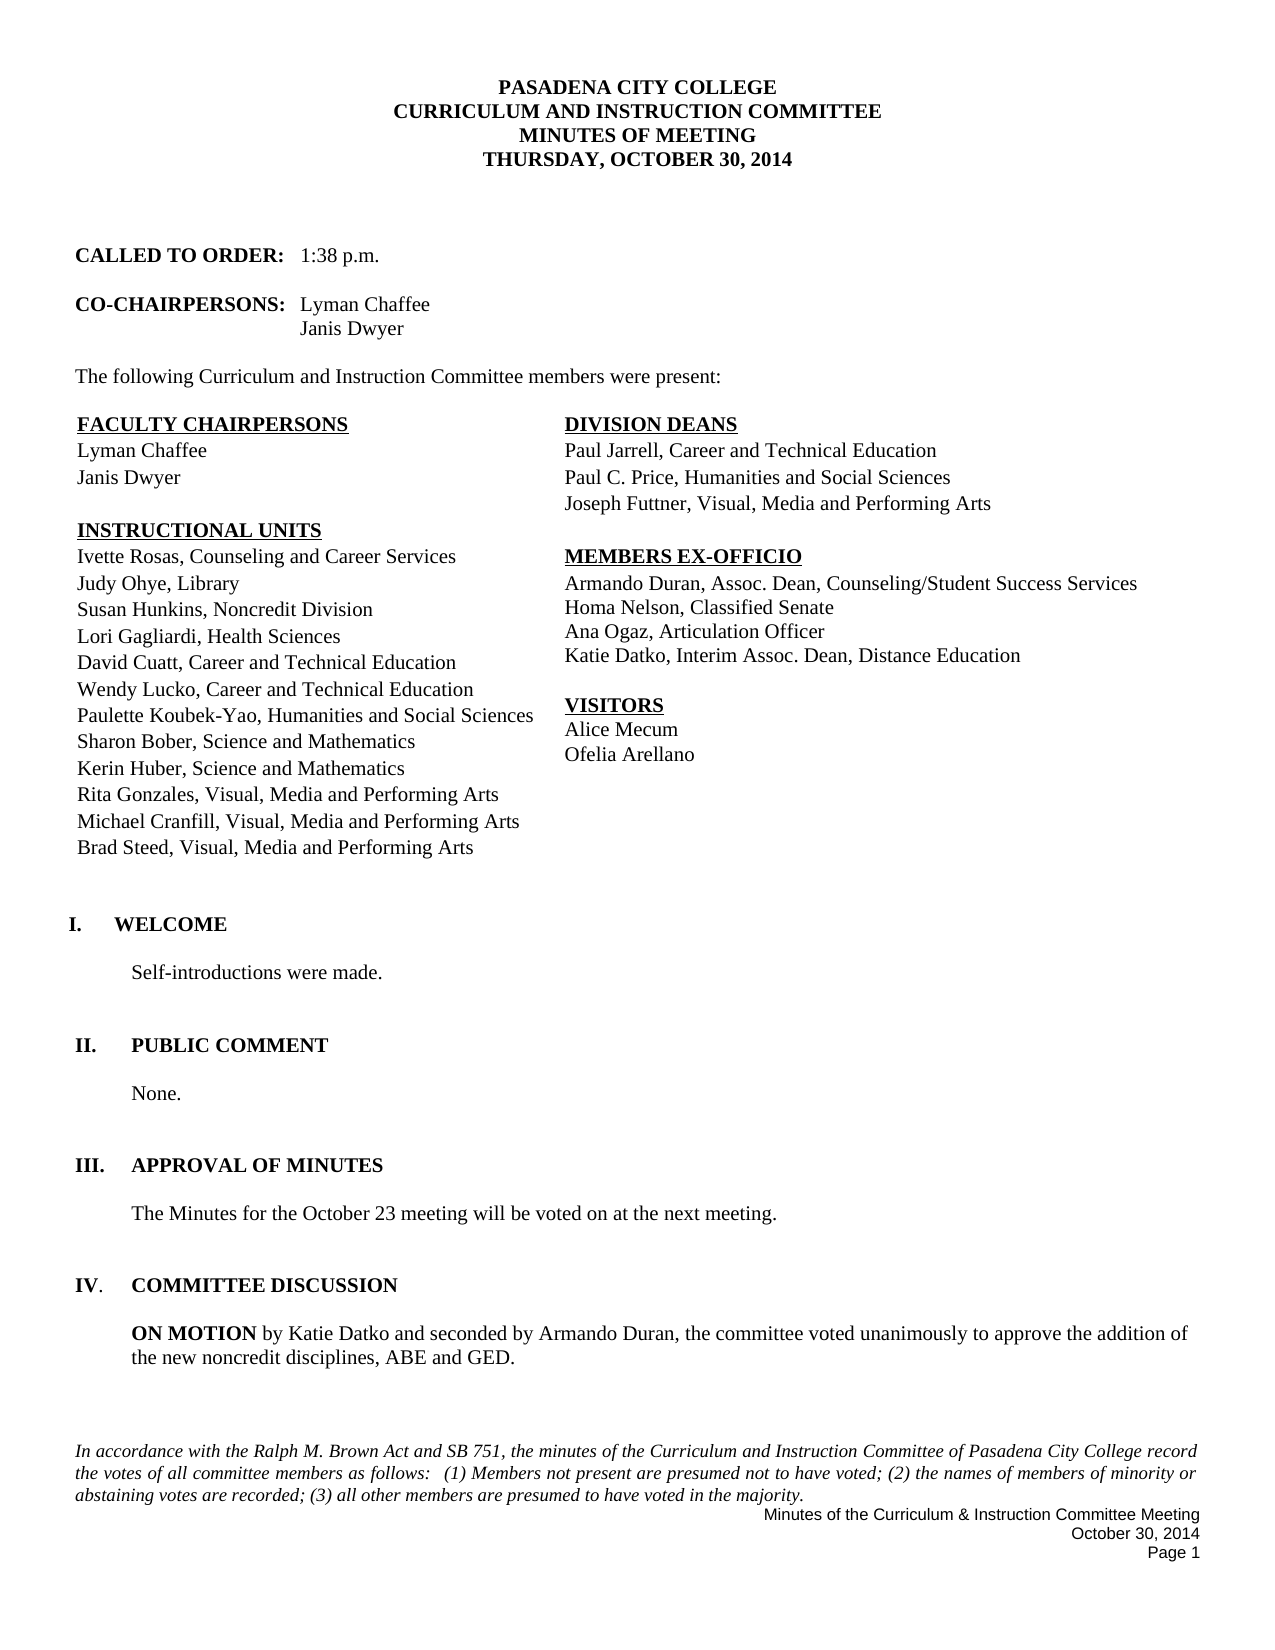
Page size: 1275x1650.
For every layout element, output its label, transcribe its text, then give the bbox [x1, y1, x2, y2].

text Self-introductions were made. [131, 960, 1200, 984]
text THURSDAY, OCTOBER 30, 2014 [75, 147, 1200, 171]
table_header DIVISION DEANS Paul Jarrell, Career and Technical Education Paul C. Price, Humanities and Social Sciences Joseph Futtner, Visual, Media and Performing Arts MEMBERS EX-OFFICIO Armando Duran, Assoc. Dean, Counseling/Student Success Services Homa Nelson, Classified Senate Ana Ogaz, Articulation Officer Katie Datko, Interim Assoc. Dean, Distance Education VISITORS Alice Mecum Ofelia Arellano [553, 412, 1153, 888]
table_header FACULTY CHAIRPERSONS Lyman Chaffee Janis Dwyer INSTRUCTIONAL UNITS Ivette Rosas, Counseling and Career Services Judy Ohye, Library Susan Hunkins, Noncredit Division Lori Gagliardi, Health Sciences David Cuatt, Career and Technical Education Wendy Lucko, Career and Technical Education Paulette Koubek-Yao, Humanities and Social Sciences Sharon Bober, Science and Mathematics Kerin Huber, Science and Mathematics Rita Gonzales, Visual, Media and Performing Arts Michael Cranfill, Visual, Media and Performing Arts Brad Steed, Visual, Media and Performing Arts [66, 412, 553, 888]
text CO-CHAIRPERSONS: Lyman Chaffee [75, 292, 1200, 316]
text MINUTES OF MEETING [75, 123, 1200, 147]
text Janis Dwyer [225, 316, 1200, 340]
text CURRICULUM AND INSTRUCTION COMMITTEE [75, 99, 1200, 123]
text ON MOTION by Katie Datko and seconded by Armando Duran, the committee voted unanimously to approve the addition of the new noncredit disciplines, ABE and GED. [131, 1321, 1200, 1369]
text CALLED TO ORDER: 1:38 p.m. [75, 243, 1200, 267]
text None. [75, 1081, 1200, 1105]
text IV. COMMITTEE DISCUSSION [75, 1273, 1200, 1297]
text II. PUBLIC COMMENT [75, 1032, 1200, 1057]
text The Minutes for the October 23 meeting will be voted on at the next meeting. [131, 1201, 1200, 1225]
text The following Curriculum and Instruction Committee members were present: [75, 364, 1200, 388]
list WELCOME [75, 912, 1200, 936]
text III. APPROVAL OF MINUTES [75, 1153, 1200, 1177]
